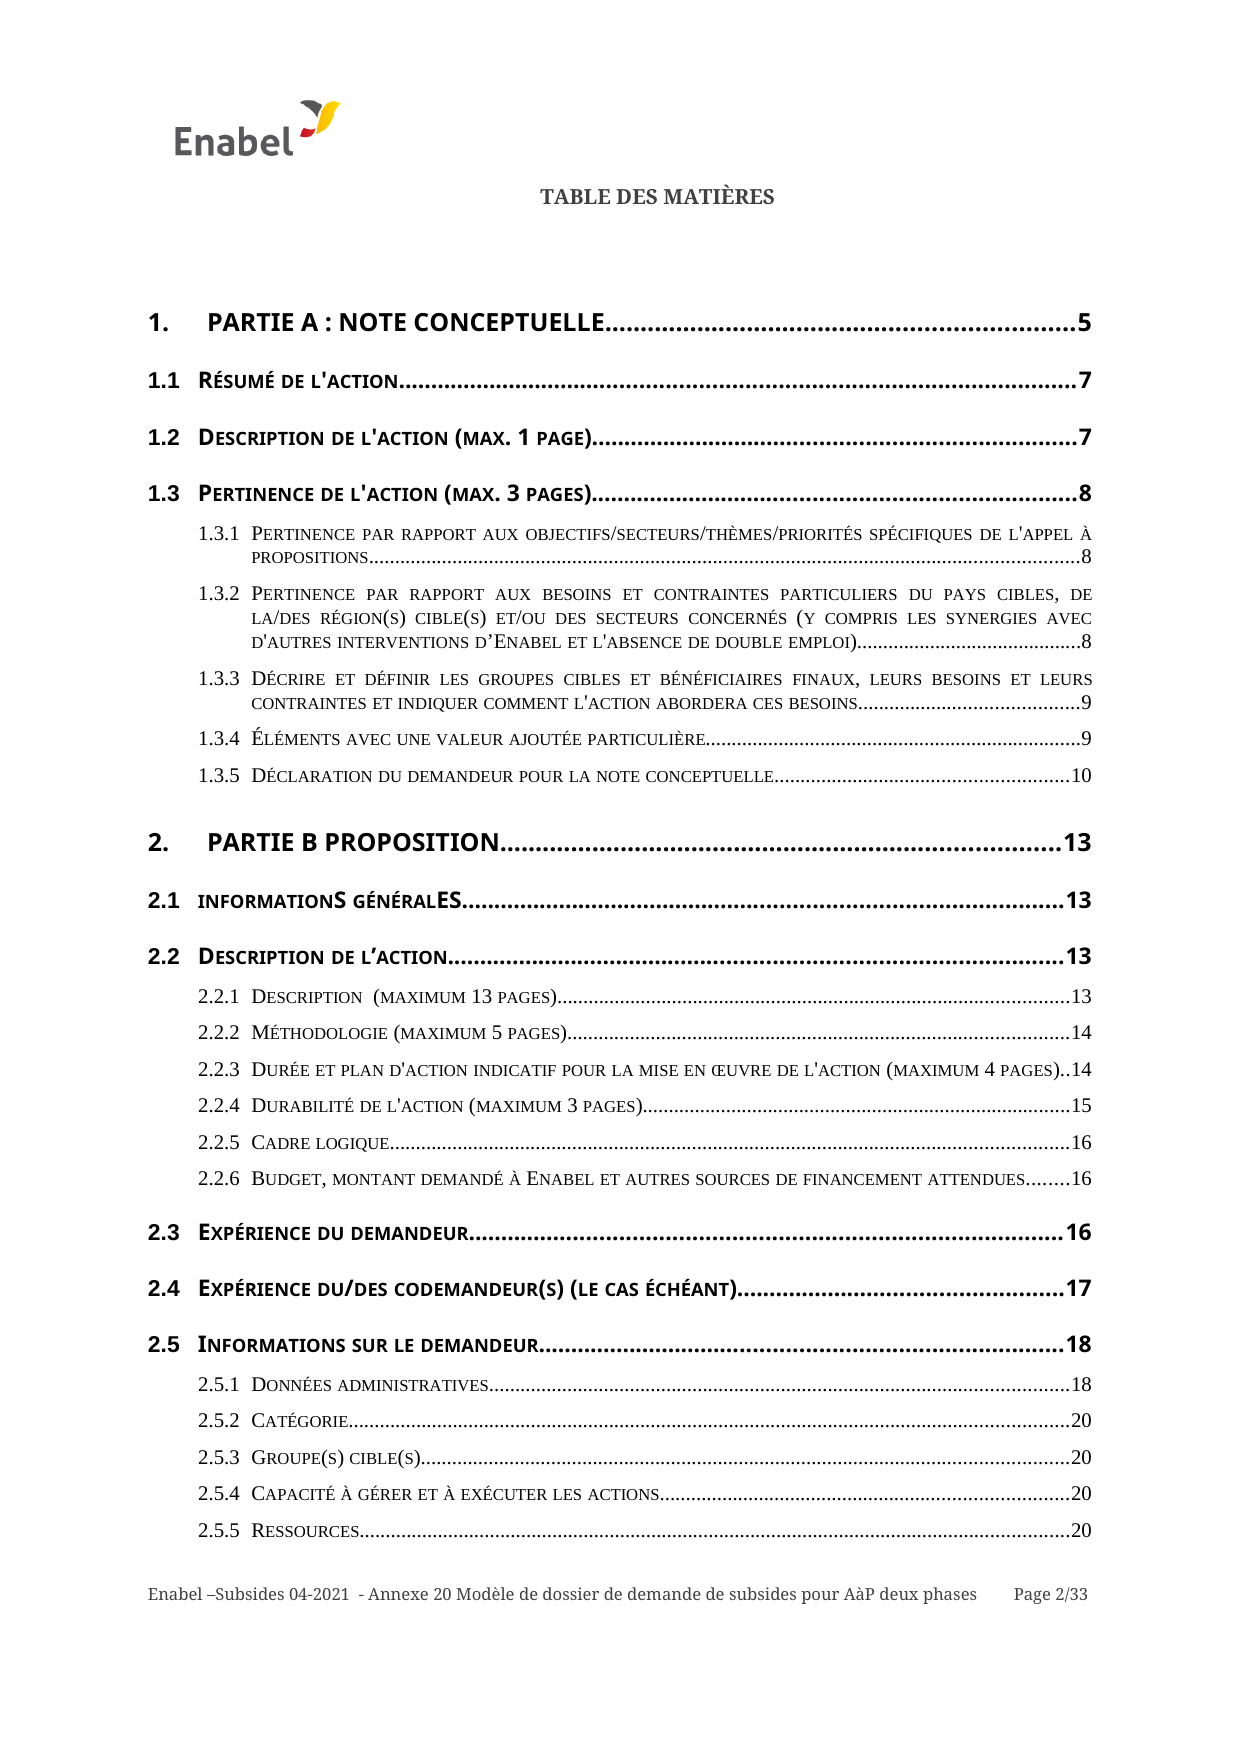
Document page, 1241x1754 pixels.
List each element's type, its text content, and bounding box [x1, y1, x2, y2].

text 1.3 Pertinence de l'action (max. 3 pages) 8 [148, 477, 1092, 508]
text 1.3.1 Pertinence par rapport aux objectifs/secteurs/thèmes/priorités spécifiques de l'appel à propositions 8 [198, 520, 1092, 568]
picture [147, 75, 363, 183]
text 2.2.5 Cadre logique 16 [198, 1130, 1092, 1154]
text 1.3.3 Décrire et définir les groupes cibles et bénéficiaires finaux, leurs besoins et leurs contraintes et indiquer comment l'action abordera ces besoins 9 [198, 666, 1092, 714]
text 2.5 Informations sur le demandeur 18 [148, 1328, 1092, 1359]
text 2.5.3 Groupe(s) cible(s) 20 [198, 1445, 1092, 1469]
text TABLE DES MATIÈRES [223, 182, 1092, 211]
text 1.3.2 Pertinence par rapport aux besoins et contraintes particuliers du pays cibles, de la/des région(s) cible(s) et/ou des secteurs concernés (y compris les synergies avec d'autres interventions d’Enabel et l'absence de double emploi) 8 [198, 581, 1092, 653]
text 2.2 Description de l’action 13 [148, 940, 1092, 971]
text 2.5.2 Catégorie 20 [198, 1408, 1092, 1432]
text 2.1 informationS généralES 13 [148, 883, 1092, 915]
text 2.5.4 Capacité à gérer et à exécuter les actions 20 [198, 1481, 1092, 1505]
text 2.2.1 Description (maximum 13 pages) 13 [198, 983, 1092, 1008]
text 1.2 Description de l'action (max. 1 page) 7 [148, 420, 1092, 452]
text 2.2.2 Méthodologie (maximum 5 pages) 14 [198, 1020, 1092, 1044]
text 2.2.3 Durée et plan d'action indicatif pour la mise en œuvre de l'action (maximum 4 pages) 14 [198, 1057, 1092, 1081]
text 2.5.1 Données administratives 18 [198, 1372, 1092, 1396]
text 1. PARTIE A : Note conceptuelle 5 [148, 305, 1092, 339]
text 1.1 Résumé de l'action 7 [148, 364, 1092, 395]
text 2.5.5 Ressources 20 [198, 1518, 1092, 1542]
text 1.3.4 Éléments avec une valeur ajoutée particulière 9 [198, 726, 1092, 750]
text 2. PARTIE B PROPOSITION 13 [148, 824, 1092, 858]
text 2.2.6 Budget, montant demandé à Enabel et autres sources de financement attendues 16 [198, 1166, 1092, 1190]
text 1.3.5 Déclaration du demandeur pour la note conceptuelle 10 [198, 763, 1092, 787]
text 2.3 Expérience du demandeur 16 [148, 1215, 1092, 1247]
text 2.2.4 Durabilité de l'action (maximum 3 pages) 15 [198, 1093, 1092, 1117]
text 2.4 Expérience du/des codemandeur(s) (le cas échéant) 17 [148, 1272, 1092, 1303]
